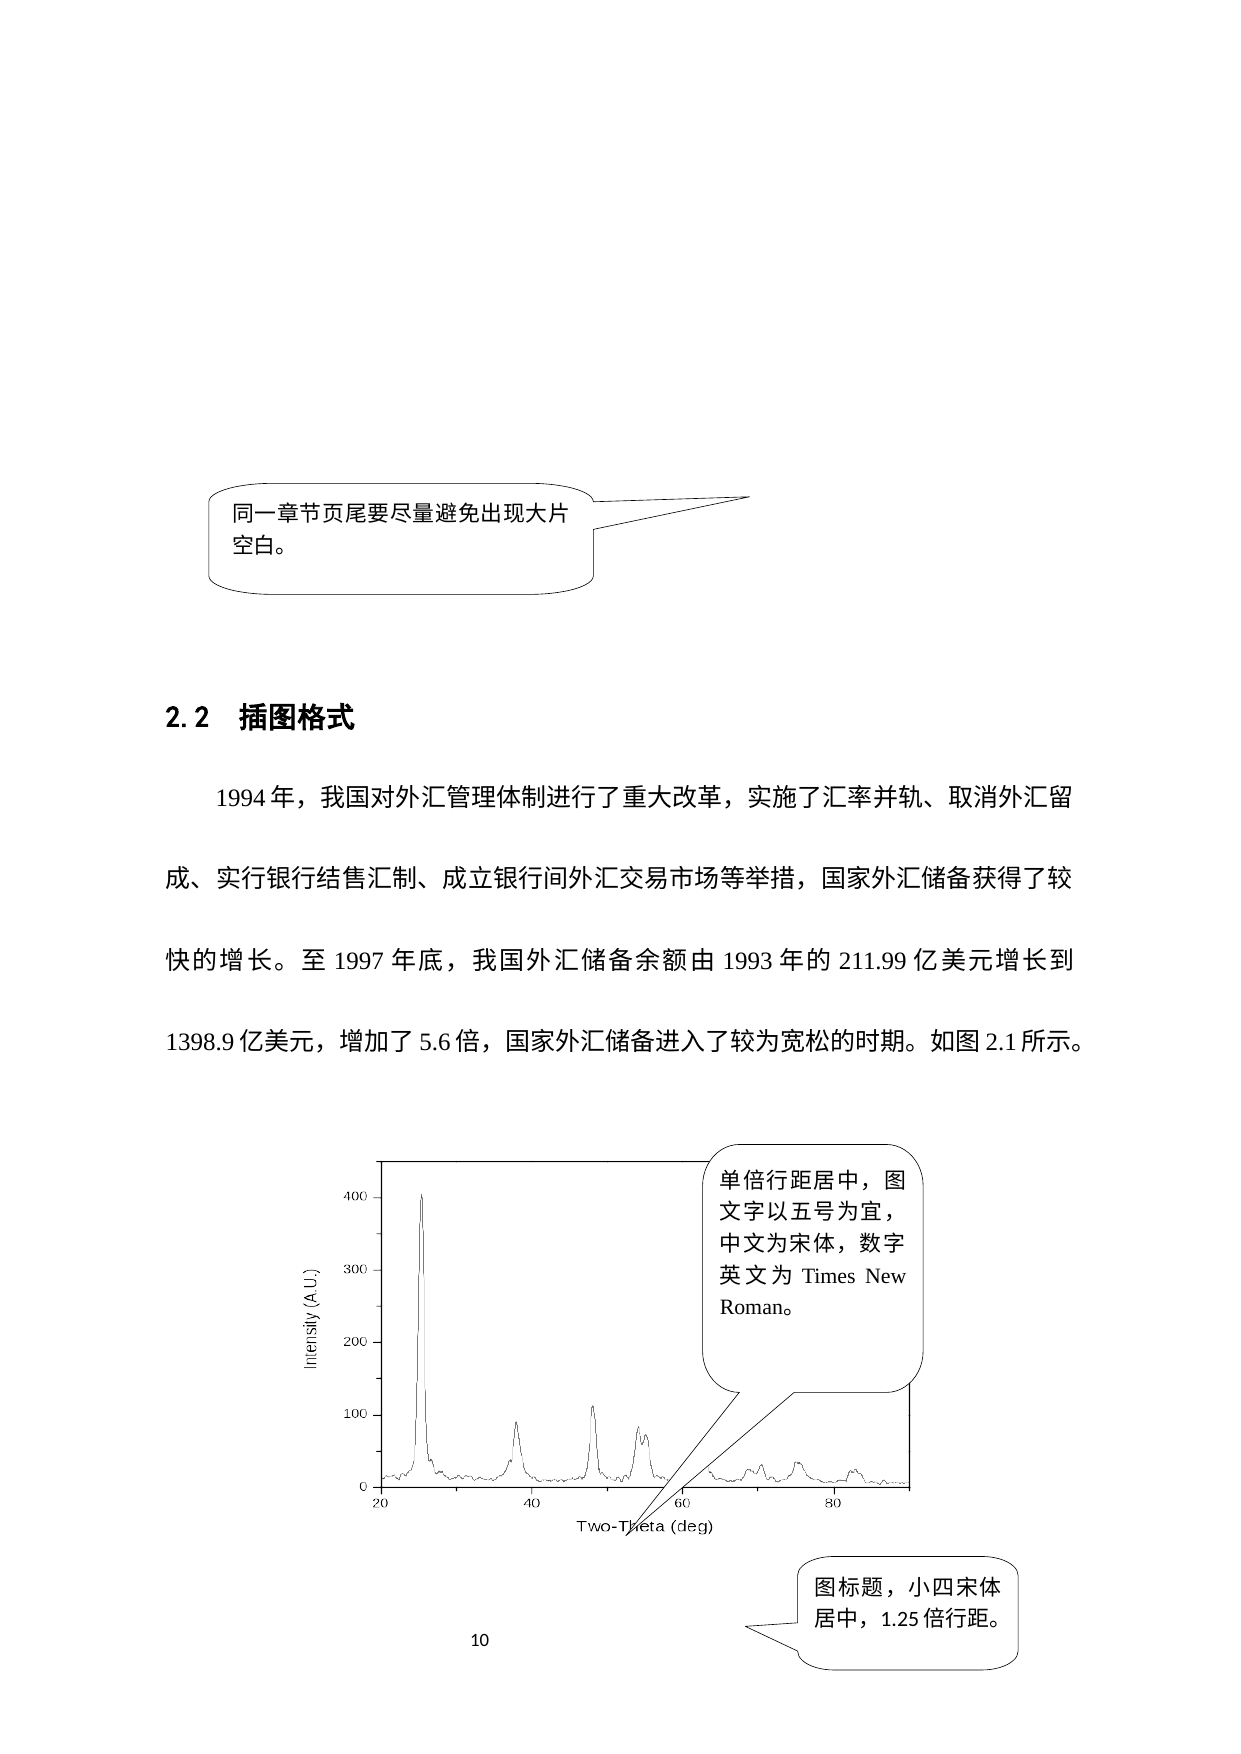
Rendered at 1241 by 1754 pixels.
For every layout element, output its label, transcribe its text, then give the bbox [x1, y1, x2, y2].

text 2.2 插图格式 [165, 682, 1075, 747]
text 1994年，我国对外汇管理体制进行了重大改革，实施了汇率并轨、取消外汇留成、实行银行结售汇制、成立银行间外汇交易市场等举措，国家外汇储备获得了较快的增长。至1997年底，我国外汇储备余额由1993年的211.99亿美元增长到1398.9亿美元，增加了5.6倍，国家外汇储备进入了较为宽松的时期。如图2.1所示。 [165, 763, 1075, 1072]
